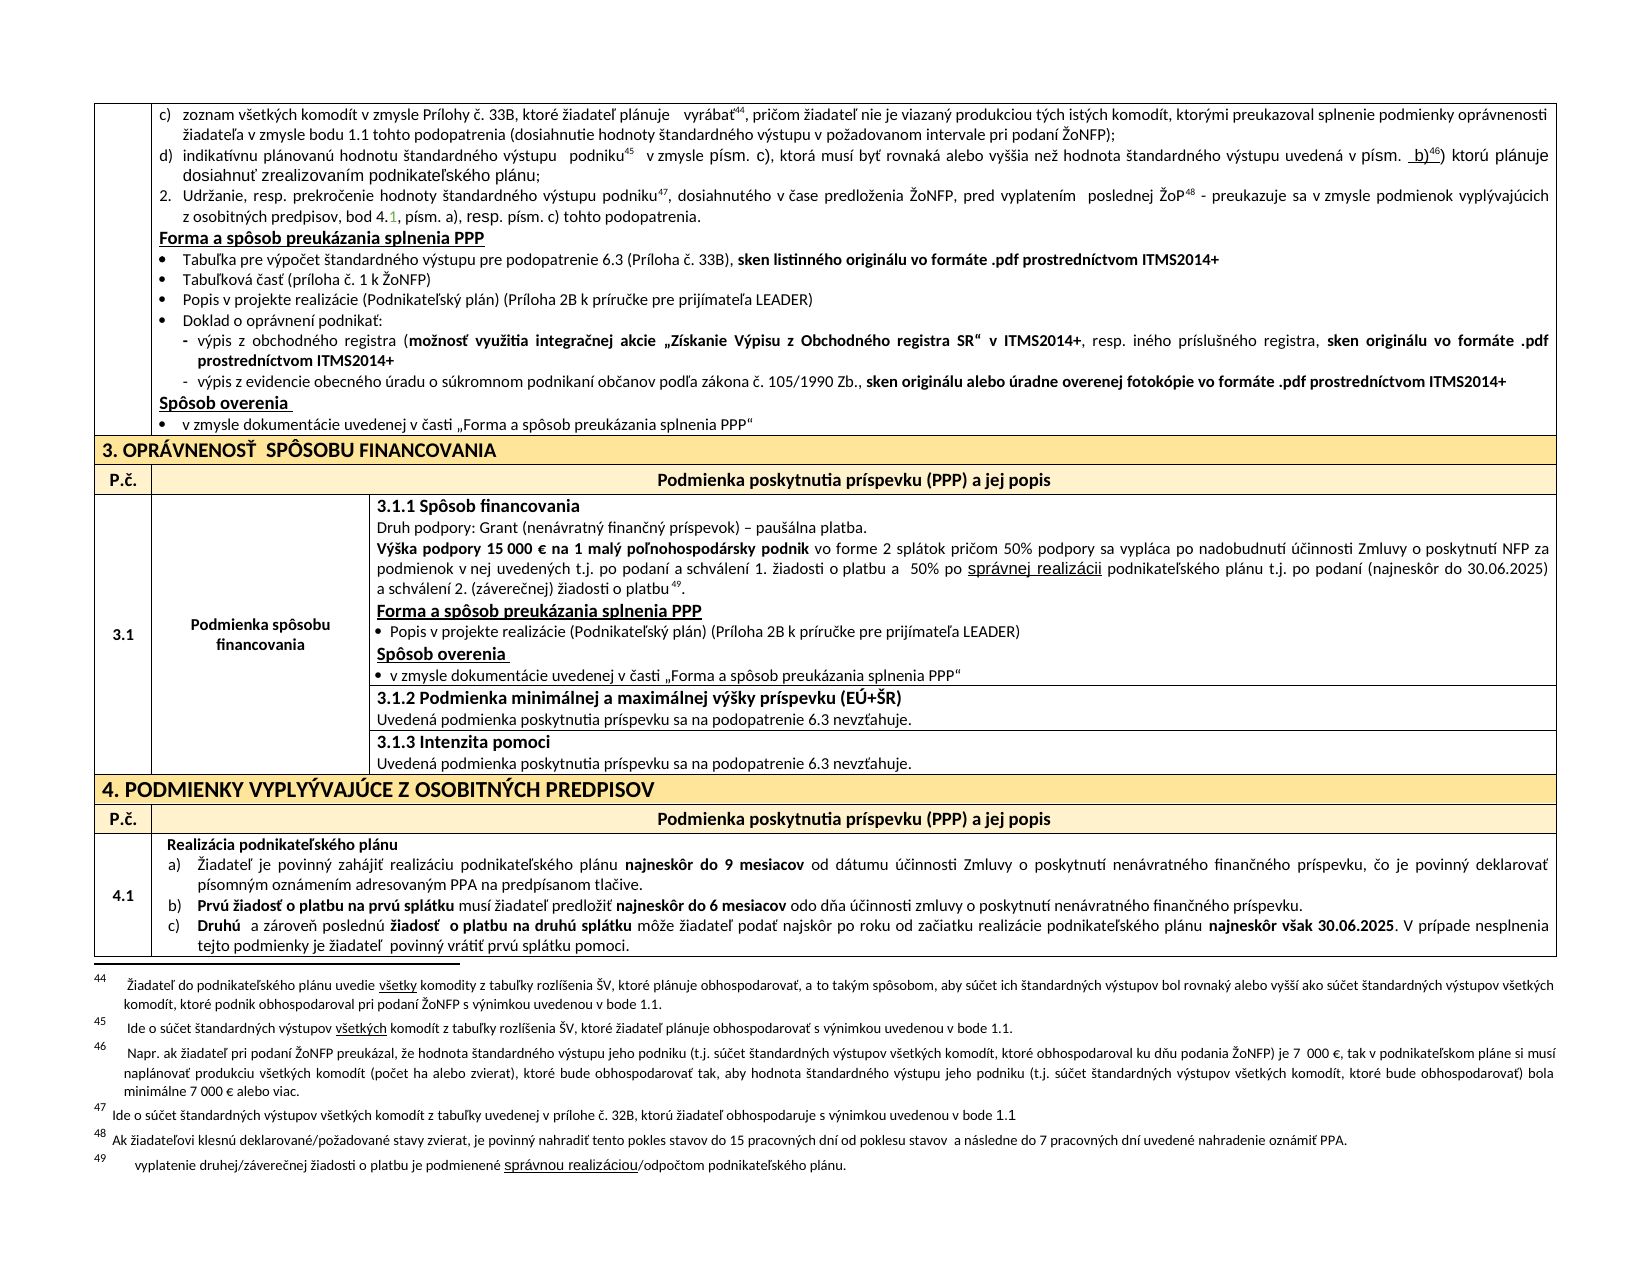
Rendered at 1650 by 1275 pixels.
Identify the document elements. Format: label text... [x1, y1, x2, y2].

table_cell 3.1 [95, 495, 151, 774]
table_cell 4.1 [95, 834, 151, 956]
table_cell 2. [95, 104, 151, 434]
table_cell 3. OPRÁVNENOSŤ spôsobu FINANCOVANIA [95, 436, 1556, 464]
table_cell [152, 834, 1556, 956]
table_cell 4. PODMIENKY VYPLYÝVAJÚCE Z OSOBITNÝCH PREDPISOV [95, 775, 1556, 803]
table_cell 3.1.1 Spôsob financovania Druh podpory: Grant (nenávratný finančný príspevok) – paušálna platba. Výška podpory 15 000 € na 1 malý poľnohospodársky podnik vo forme 2 splátok pričom 50% podpory sa vypláca po nadobudnutí účinnosti Zmluvy o poskytnutí NFP za podmienok v nej uvedených t.j. po podaní a schválení 1. žiadosti o platbu a 50% po správnej realizácii podnikateľského plánu t.j. po podaní (najneskôr do 30.06.2025) a schválení 2. (záverečnej) žiadosti o platbu . Forma a spôsob preukázania splnenia PPP Popis v projekte realizácie (Podnikateľský plán) (Príloha 2B k príručke pre prijímateľa LEADER) Spôsob overenia v zmysle dokumentácie uvedenej v časti „Forma a spôsob preukázania splnenia PPP“ [370, 495, 1556, 685]
table_cell P.č. [95, 805, 151, 833]
table_cell P.č. [95, 465, 151, 494]
table_cell Podmienka spôsobu financovania [152, 495, 369, 774]
table_cell Podmienka poskytnutia príspevku (PPP) a jej popis [152, 465, 1556, 494]
table_cell 3.1.2 Podmienka minimálnej a maximálnej výšky príspevku (EÚ+ŠR) Uvedená podmienka poskytnutia príspevku sa na podopatrenie 6.3 nevzťahuje. [370, 686, 1556, 729]
table_cell Podmienka poskytnutia príspevku (PPP) a jej popis [152, 805, 1556, 833]
table_cell 3.1.3 Intenzita pomoci Uvedená podmienka poskytnutia príspevku sa na podopatrenie 6.3 nevzťahuje. [370, 731, 1556, 774]
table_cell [152, 104, 1556, 434]
